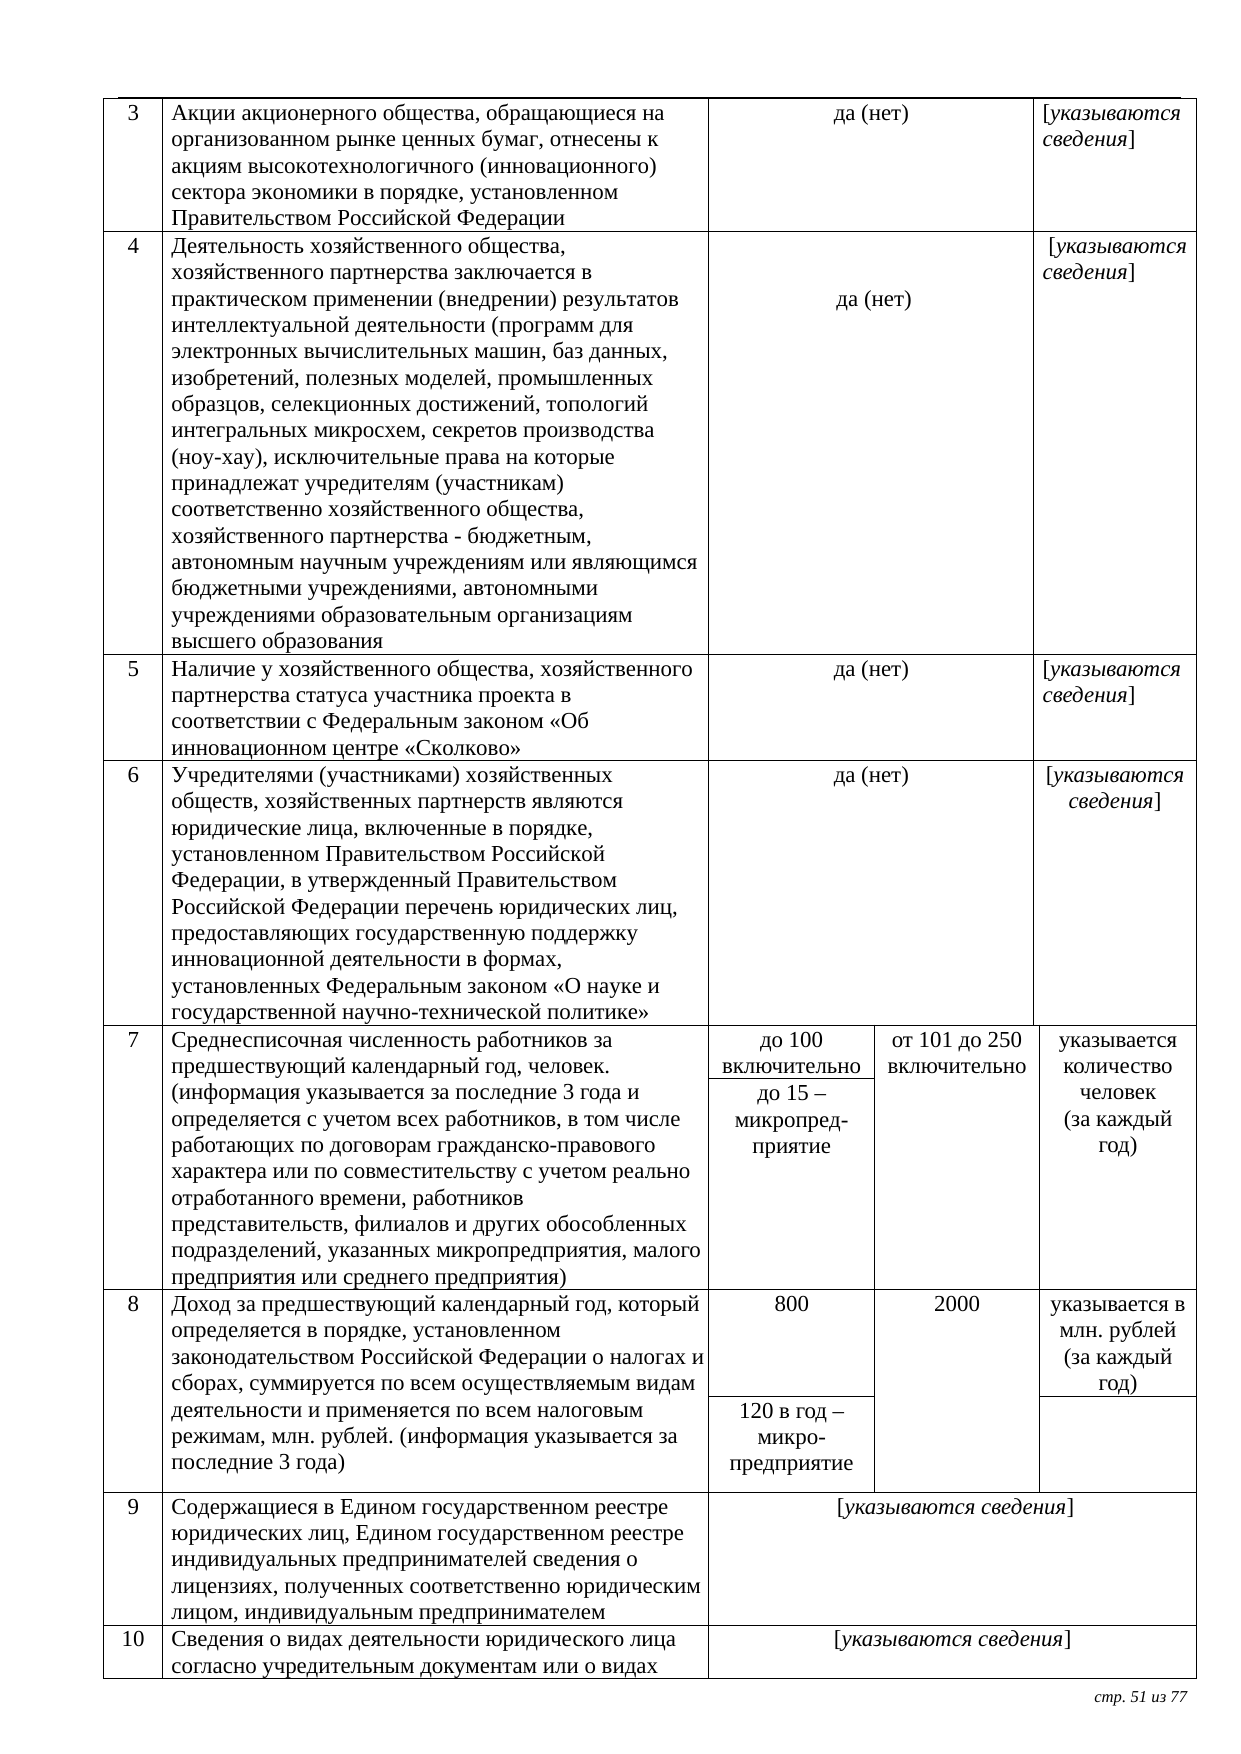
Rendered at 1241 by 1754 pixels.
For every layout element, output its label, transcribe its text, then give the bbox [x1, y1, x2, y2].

table_cell Деятельность хозяйственного общества, хозяйственного партнерства заключается в практическом применении (внедрении) результатов интеллектуальной деятельности (программ для электронных вычислительных машин, баз данных, изобретений, полезных моделей, промышленных образцов, селекционных достижений, топологий интегральных микросхем, секретов производства (ноу-хау), исключительные права на которые принадлежат учредителям (участникам) соответственно хозяйственного общества, хозяйственного партнерства - бюджетным, автономным научным учреждениям или являющимся бюджетными учреждениями, автономными учреждениями образовательным организациям высшего образования [163, 232, 708, 653]
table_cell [709, 1626, 1196, 1678]
table_cell 2000 [875, 1290, 1039, 1492]
table_cell Наличие у хозяйственного общества, хозяйственного партнерства статуса участника проекта в соответствии с Федеральным законом «Об инновационном центре «Сколково» [163, 655, 708, 760]
table_cell 5 [104, 655, 162, 760]
table_cell до 100 включительно [709, 1026, 874, 1078]
table_cell Учредителями (участниками) хозяйственных обществ, хозяйственных партнерств являются юридические лица, включенные в порядке, установленном Правительством Российской Федерации, в утвержденный Правительством Российской Федерации перечень юридических лиц, предоставляющих государственную поддержку инновационной деятельности в формах, установленных Федеральным законом «О науке и государственной научно-технической политике» [163, 761, 708, 1024]
table_cell [1040, 1397, 1196, 1492]
table_cell 3 [104, 99, 162, 231]
table_cell [указываются сведения] [1034, 655, 1196, 760]
table_cell Доход за предшествующий календарный год, который определяется в порядке, установленном законодательством Российской Федерации о налогах и сборах, суммируется по всем осуществляемым видам деятельности и применяется по всем налоговым режимам, млн. рублей. (информация указывается за последние 3 года) [163, 1290, 708, 1492]
table_cell да (нет) [709, 99, 1033, 231]
table_cell да (нет) [709, 761, 1033, 1024]
table_cell 4 [104, 232, 162, 653]
table_cell от 101 до 250 включительно [875, 1026, 1039, 1289]
table_cell 800 [709, 1290, 874, 1396]
table_cell 10 [104, 1626, 162, 1678]
table_cell 7 [104, 1026, 162, 1289]
table_cell до 15 – микропредприятие [709, 1079, 874, 1289]
table_cell 6 [104, 761, 162, 1024]
table_cell 8 [104, 1290, 162, 1492]
table_cell Содержащиеся в Едином государственном реестре юридических лиц, Едином государственном реестре индивидуальных предпринимателей сведения о лицензиях, полученных соответственно юридическим лицом, индивидуальным предпринимателем [163, 1493, 708, 1624]
table_cell указывается количество человек (за каждый год) [1040, 1026, 1196, 1289]
table_cell да (нет) [709, 655, 1033, 760]
table_cell Среднесписочная численность работников за предшествующий календарный год, человек. (информация указывается за последние 3 года и определяется с учетом всех работников, в том числе работающих по договорам гражданско-правового характера или по совместительству с учетом реально отработанного времени, работников представительств, филиалов и других обособленных подразделений, указанных микропредприятия, малого предприятия или среднего предприятия) [163, 1026, 708, 1289]
table_cell 120 в год – микропредприятие [709, 1397, 874, 1492]
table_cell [709, 1493, 1196, 1624]
table_cell 9 [104, 1493, 162, 1624]
table_cell указывается в млн. рублей (за каждый год) [1040, 1290, 1196, 1396]
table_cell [163, 1626, 708, 1678]
table_cell да (нет) [709, 232, 1033, 653]
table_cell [1034, 99, 1196, 231]
table_cell [указываются сведения] [1034, 232, 1196, 653]
table_cell [указываются сведения] [1034, 761, 1196, 1024]
table_cell Акции акционерного общества, обращающиеся на организованном рынке ценных бумаг, отнесены к акциям высокотехнологичного (инновационного) сектора экономики в порядке, установленном Правительством Российской Федерации [163, 99, 708, 231]
